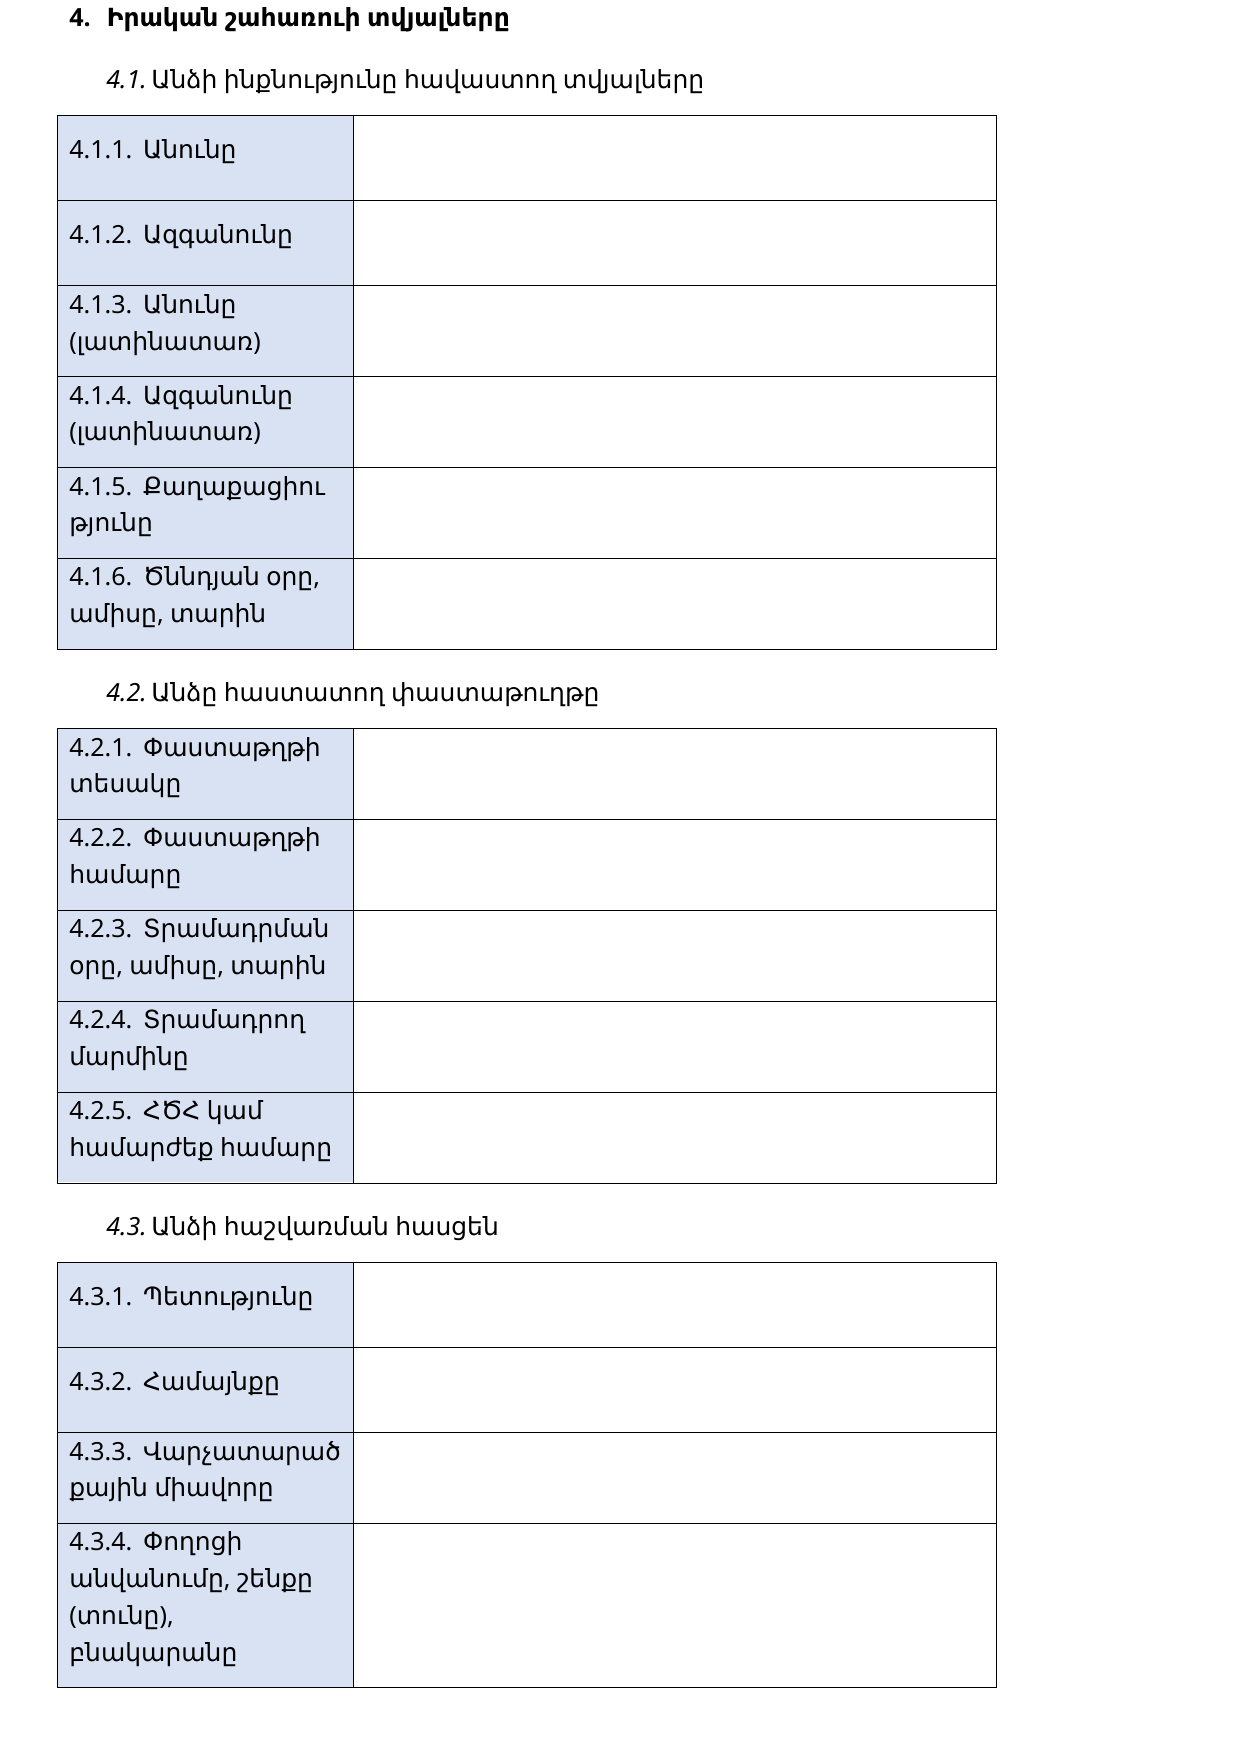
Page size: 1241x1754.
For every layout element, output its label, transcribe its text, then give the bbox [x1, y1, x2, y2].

table_cell [354, 1093, 996, 1182]
list Անձը հաստատող փաստաթուղթը [106, 675, 1152, 709]
table_cell [354, 559, 996, 649]
table_header [354, 1263, 996, 1347]
table_cell [354, 1433, 996, 1523]
table_cell Համայնքը [58, 1348, 353, 1432]
table_cell Փաստաթղթի համարը [58, 820, 353, 910]
table_header [354, 729, 996, 819]
table_cell Տրամադրման օրը, ամիսը, տարին [58, 911, 353, 1001]
table_header Փաստաթղթի տեսակը [58, 729, 353, 819]
table_cell [354, 377, 996, 467]
table_header Պետությունը [58, 1263, 353, 1347]
list Իրական շահառուի տվյալները [69, 0, 1152, 34]
table_cell [354, 201, 996, 285]
table_cell [354, 468, 996, 558]
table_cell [58, 1524, 353, 1687]
table_cell Անունը (լատինատառ) [58, 286, 353, 376]
table_cell [354, 911, 996, 1001]
table_cell ՀԾՀ կամ համարժեք համարը [58, 1093, 353, 1182]
table_cell [354, 286, 996, 376]
table_cell Ազգանունը [58, 201, 353, 285]
table_cell [354, 1524, 996, 1687]
table_cell [354, 1002, 996, 1092]
table_header Անունը [58, 116, 353, 200]
table_cell Ծննդյան օրը, ամիսը, տարին [58, 559, 353, 649]
table_cell [354, 820, 996, 910]
table_cell Տրամադրող մարմինը [58, 1002, 353, 1092]
table_cell [354, 1348, 996, 1432]
table_header [354, 116, 996, 200]
table_cell Ազգանունը (լատինատառ) [58, 377, 353, 467]
list Անձի հաշվառման հասցեն [106, 1208, 1152, 1242]
table_cell Քաղաքացիությունը [58, 468, 353, 558]
list Անձի ինքնությունը հավաստող տվյալները [106, 62, 1152, 96]
table_cell Վարչատարածքային միավորը [58, 1433, 353, 1523]
